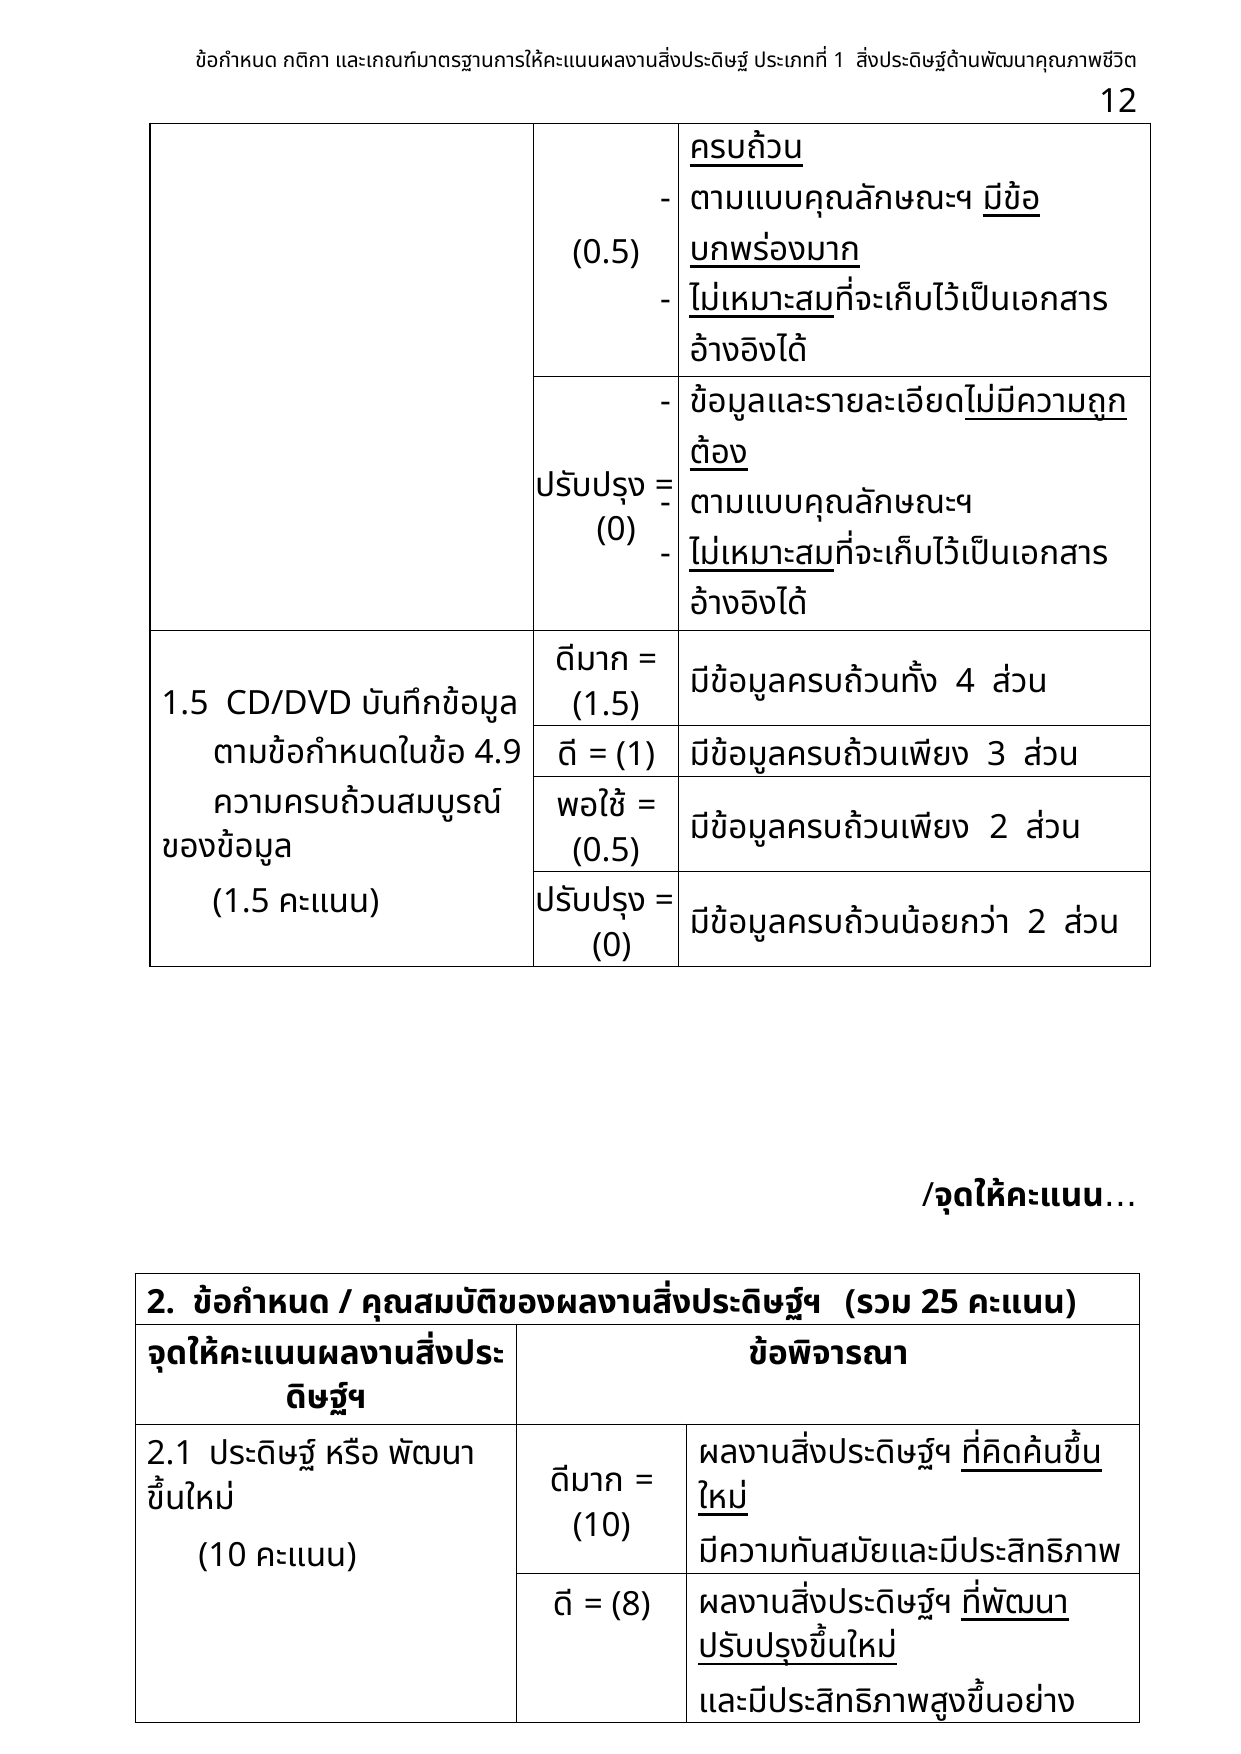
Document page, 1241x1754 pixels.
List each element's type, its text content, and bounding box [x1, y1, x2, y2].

table_cell 1.5 CD/DVD บันทึกข้อมูล ตามข้อกำหนดในข้อ 4.9 ความครบถ้วนสมบูรณ์ของข้อมูล (1.5 คะแนน) [151, 631, 533, 966]
table_cell ดีมาก = (10) [517, 1425, 686, 1573]
table_cell มีข้อมูลครบถ้วนน้อยกว่า 2 ส่วน [679, 872, 1150, 966]
table_cell พอใช้ = (0.5) [534, 777, 678, 871]
table_cell ข้อมูลและรายละเอียดไม่มีความถูกต้อง ตามแบบคุณลักษณะฯ ไม่เหมาะสมที่จะเก็บไว้เป็นเอกสารอ้างอิงได้ [679, 377, 1150, 630]
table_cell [679, 124, 1150, 376]
table_cell พอใช้ = (0.5) [534, 124, 678, 376]
text /จุดให้คะแนน… [150, 1171, 1137, 1222]
table_cell ดี = (8) [517, 1574, 686, 1722]
table_header 2. ข้อกําหนด / คุณสมบัติของผลงานสิ่งประดิษฐ์ฯ (รวม 25 คะแนน) [136, 1274, 1139, 1323]
table_cell ดีมาก = (1.5) [534, 631, 678, 725]
table_cell มีข้อมูลครบถ้วนทั้ง 4 ส่วน [679, 631, 1150, 725]
table_cell ข้อพิจารณา [517, 1325, 1139, 1423]
table_cell มีข้อมูลครบถ้วนเพียง 3 ส่วน [679, 726, 1150, 776]
table_cell จุดให้คะแนนผลงานสิ่งประดิษฐ์ฯ [136, 1325, 516, 1423]
table_cell ปรับปรุง = (0) [534, 872, 678, 966]
table_cell ผลงานสิ่งประดิษฐ์ฯ ที่คิดค้นขึ้นใหม่ มีความทันสมัยและมีประสิทธิภาพ [687, 1425, 1139, 1573]
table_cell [687, 1574, 1139, 1722]
table_cell ดี = (1) [534, 726, 678, 776]
table_cell 2.1 ประดิษฐ์ หรือ พัฒนาขึ้นใหม่ (10 คะแนน) [136, 1425, 516, 1722]
table_cell มีข้อมูลครบถ้วนเพียง 2 ส่วน [679, 777, 1150, 871]
table_cell ปรับปรุง = (0) [534, 377, 678, 630]
